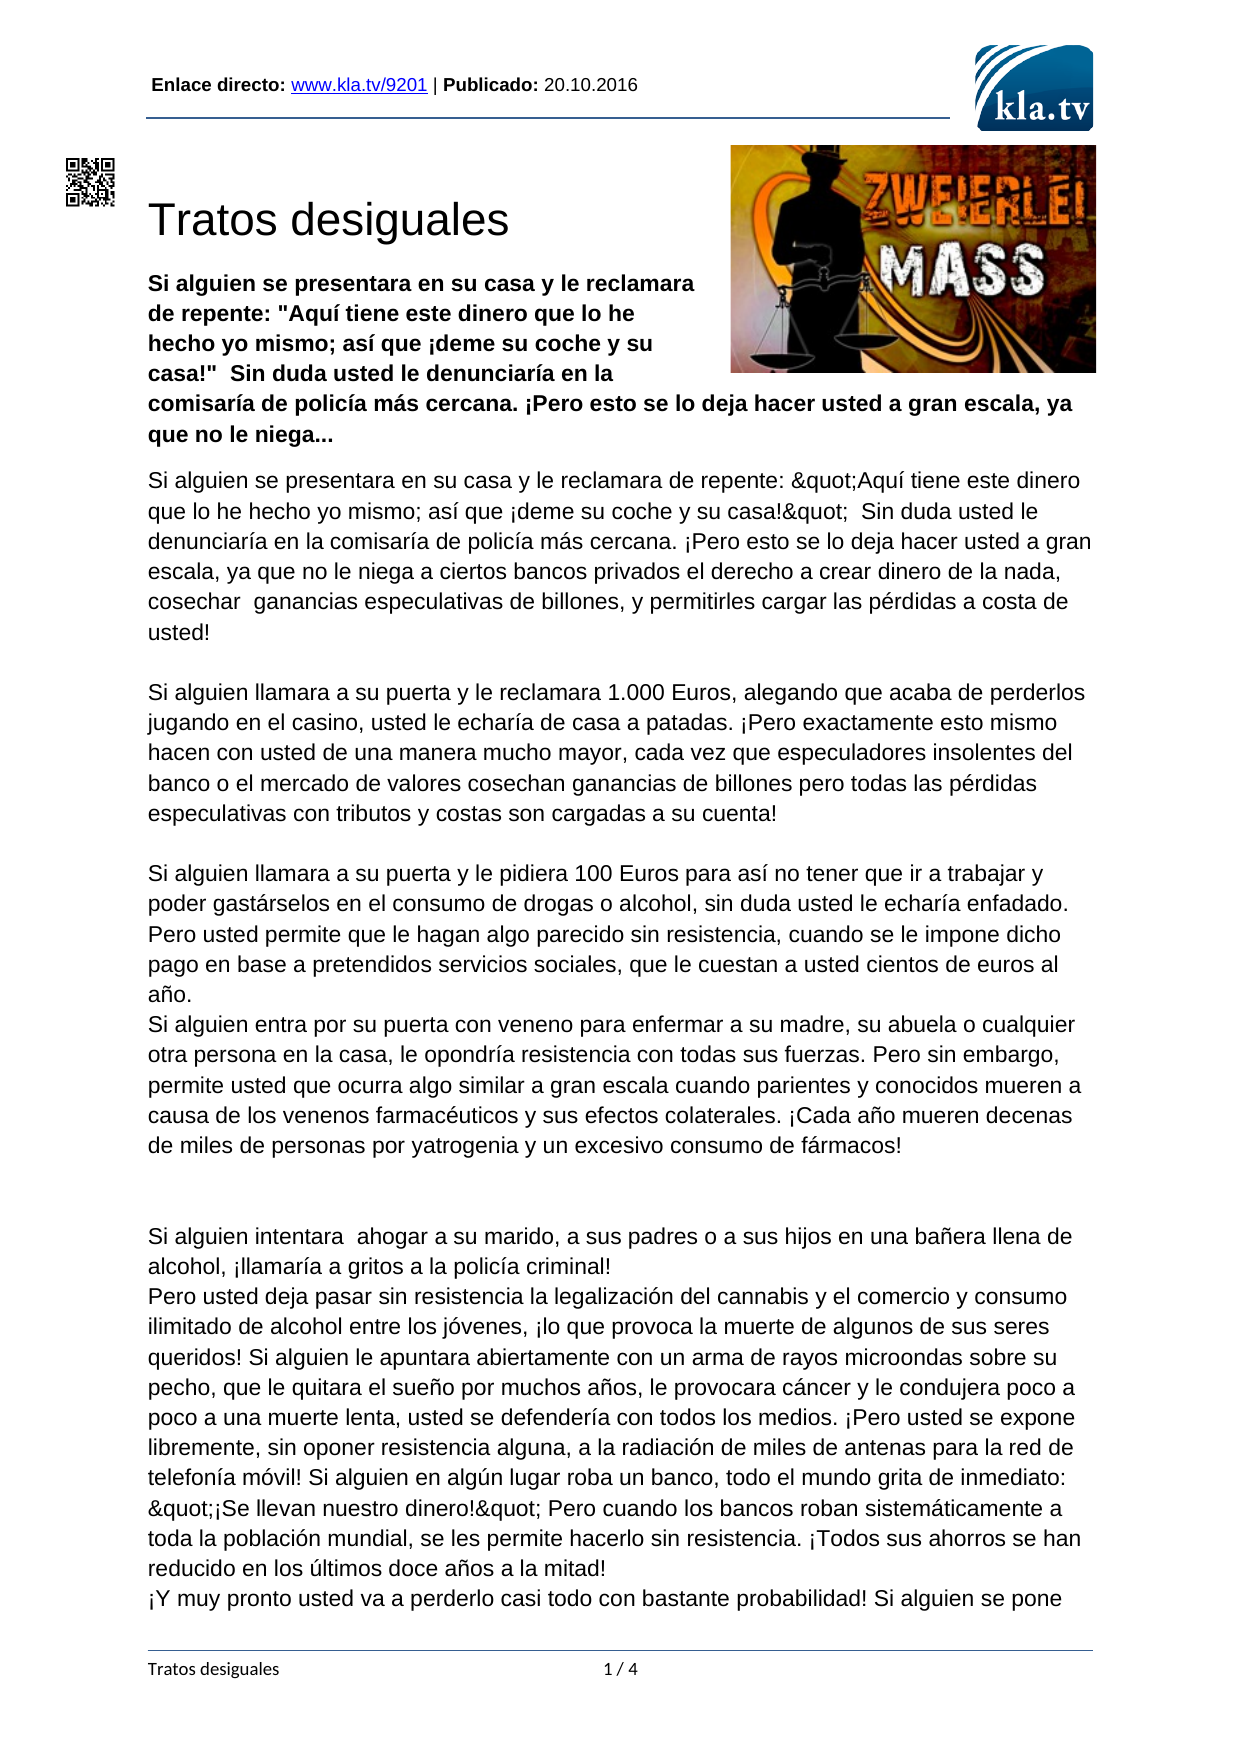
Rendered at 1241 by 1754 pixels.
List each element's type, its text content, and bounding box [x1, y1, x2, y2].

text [148, 467, 1093, 1611]
text Si alguien se presentara en su casa y le reclamara de repente: "Aquí tiene este dinero que lo he hecho yo mismo; así que ¡deme su coche y su casa!" Sin duda usted le denunciaría en la comisaría de policía más cercana. ¡Pero esto se lo deja hacer usted a gran escala, ya que no le niega... [148, 269, 1093, 447]
text Tratos desiguales [148, 192, 1093, 245]
